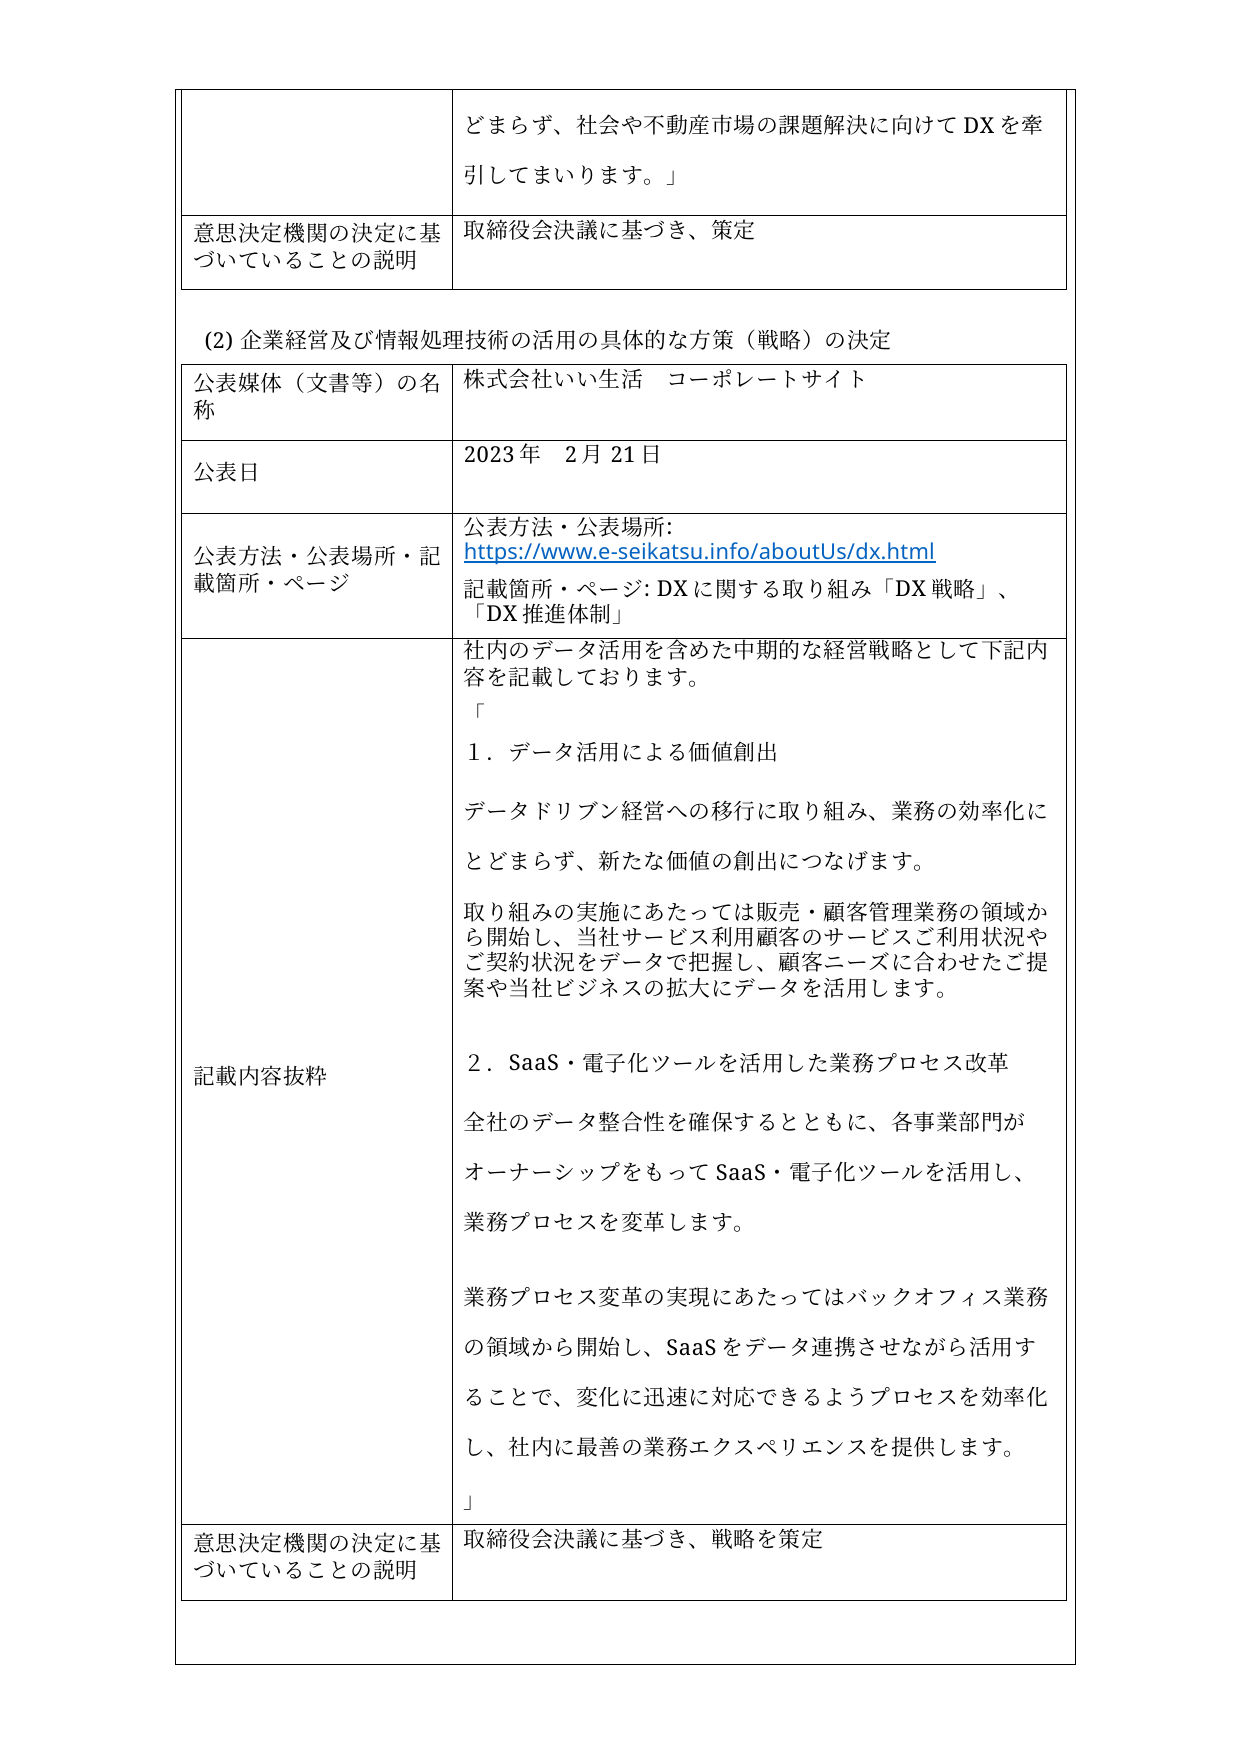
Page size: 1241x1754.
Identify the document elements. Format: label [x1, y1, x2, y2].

table_cell [176, 90, 1075, 1664]
